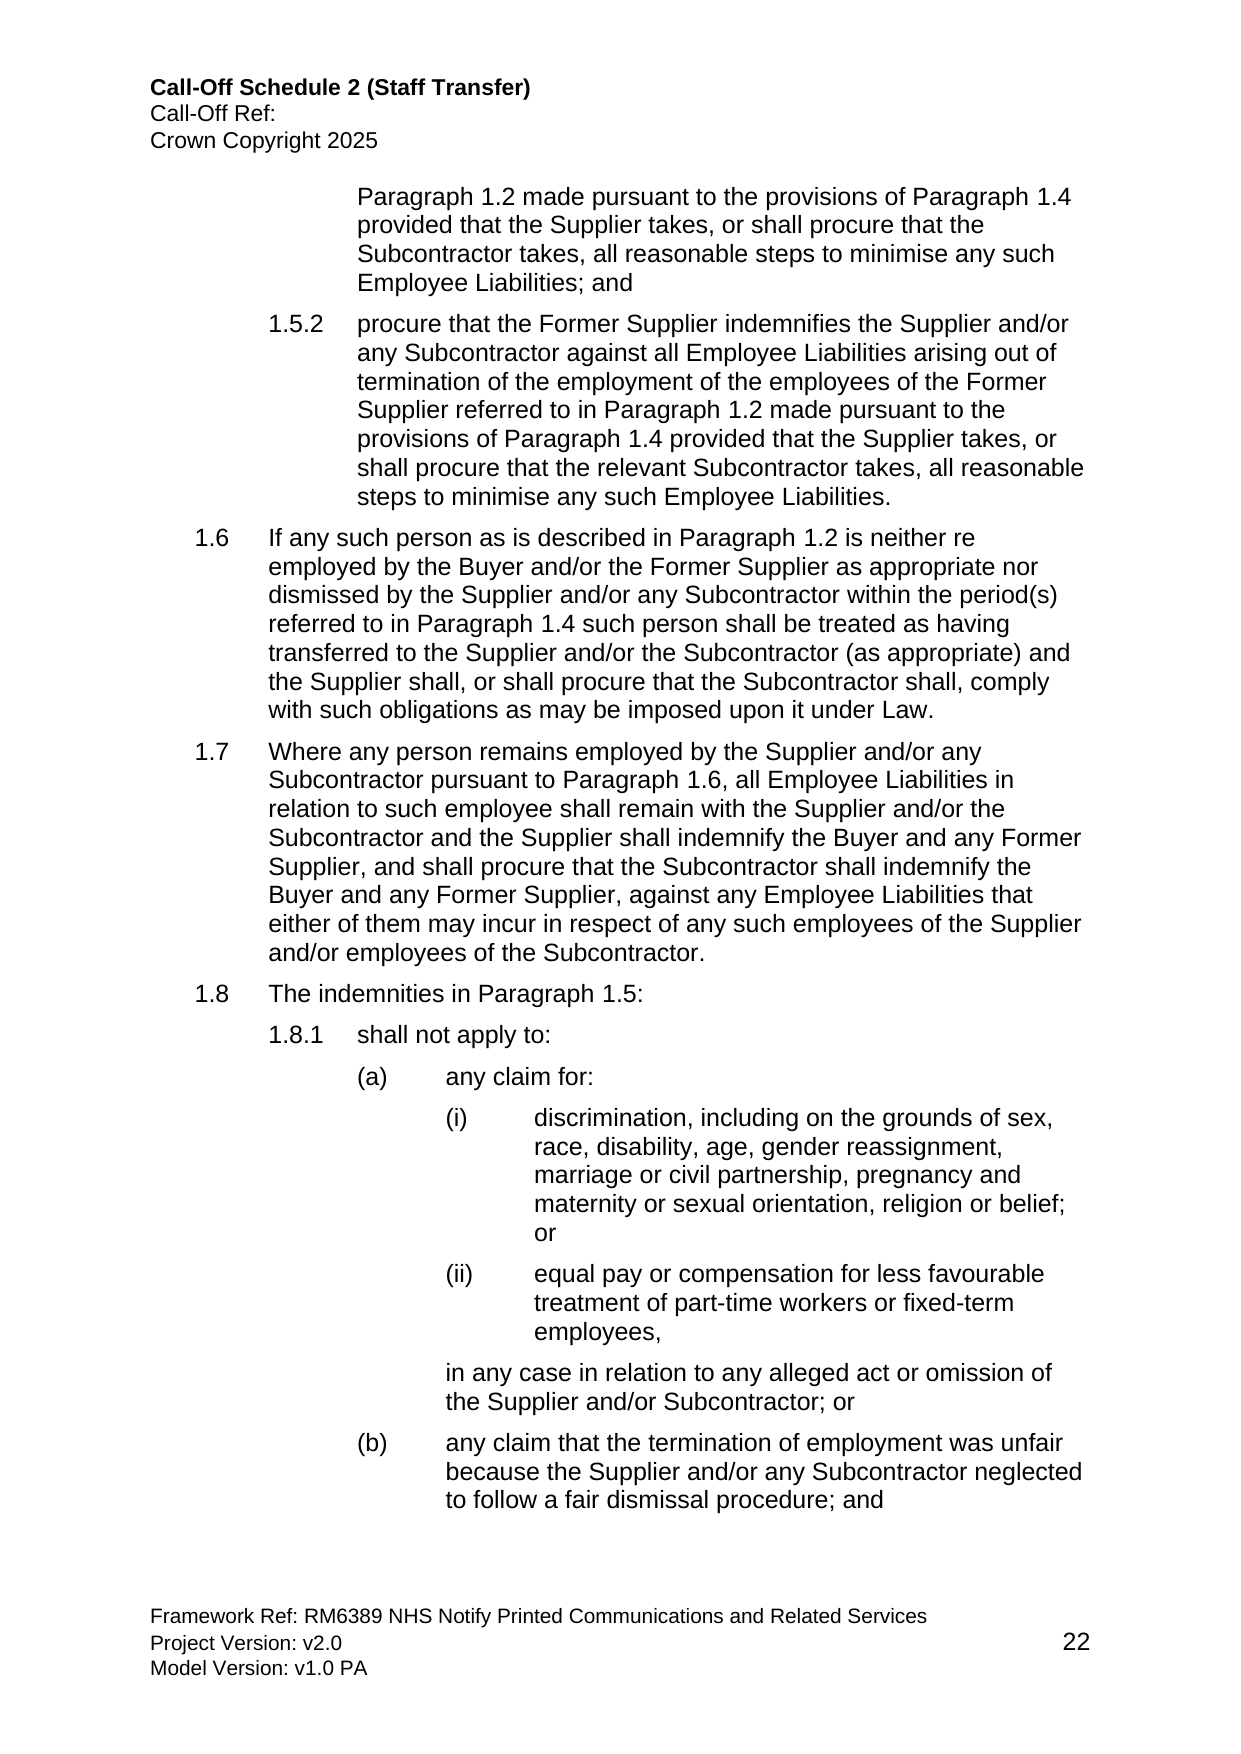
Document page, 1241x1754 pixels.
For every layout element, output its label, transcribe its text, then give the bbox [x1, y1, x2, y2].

list any claim that the termination of employment was unfair because the Supplier and/or any Subcontractor neglected to follow a fair dismissal procedure; and [357, 1428, 1090, 1514]
list procure that the Former Supplier indemnifies the Supplier and/or any Subcontractor against all Employee Liabilities arising out of termination of the employment of the employees of the Former Supplier referred to in Paragraph 1.2 made pursuant to the provisions of Paragraph 1.4 provided that the Supplier takes, or shall procure that the relevant Subcontractor takes, all reasonable steps to minimise any such Employee Liabilities. [268, 309, 1090, 510]
list The indemnities in Paragraph 1.5: [194, 979, 1090, 1008]
list If any such person as is described in Paragraph 1.2 is neither re employed by the Buyer and/or the Former Supplier as appropriate nor dismissed by the Supplier and/or any Subcontractor within the period(s) referred to in Paragraph 1.4 such person shall be treated as having transferred to the Supplier and/or the Subcontractor (as appropriate) and the Supplier shall, or shall procure that the Subcontractor shall, comply with such obligations as may be imposed upon it under Law. [194, 523, 1090, 724]
list shall not apply to: [268, 1020, 1090, 1049]
list Where any person remains employed by the Supplier and/or any Subcontractor pursuant to Paragraph 1.6, all Employee Liabilities in relation to such employee shall remain with the Supplier and/or the Subcontractor and the Supplier shall indemnify the Buyer and any Former Supplier, and shall procure that the Subcontractor shall indemnify the Buyer and any Former Supplier, against any Employee Liabilities that either of them may incur in respect of any such employees of the Supplier and/or employees of the Subcontractor. [194, 737, 1090, 967]
text (ii) equal pay or compensation for less favourable treatment of part-time workers or fixed-term employees, [445, 1259, 1090, 1345]
text in any case in relation to any alleged act or omission of the Supplier and/or Subcontractor; or [445, 1358, 1090, 1415]
list any claim for: [357, 1062, 1090, 1090]
text (i) discrimination, including on the grounds of sex, race, disability, age, gender reassignment, marriage or civil partnership, pregnancy and maternity or sexual orientation, religion or belief; or [445, 1103, 1090, 1247]
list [268, 182, 1090, 297]
